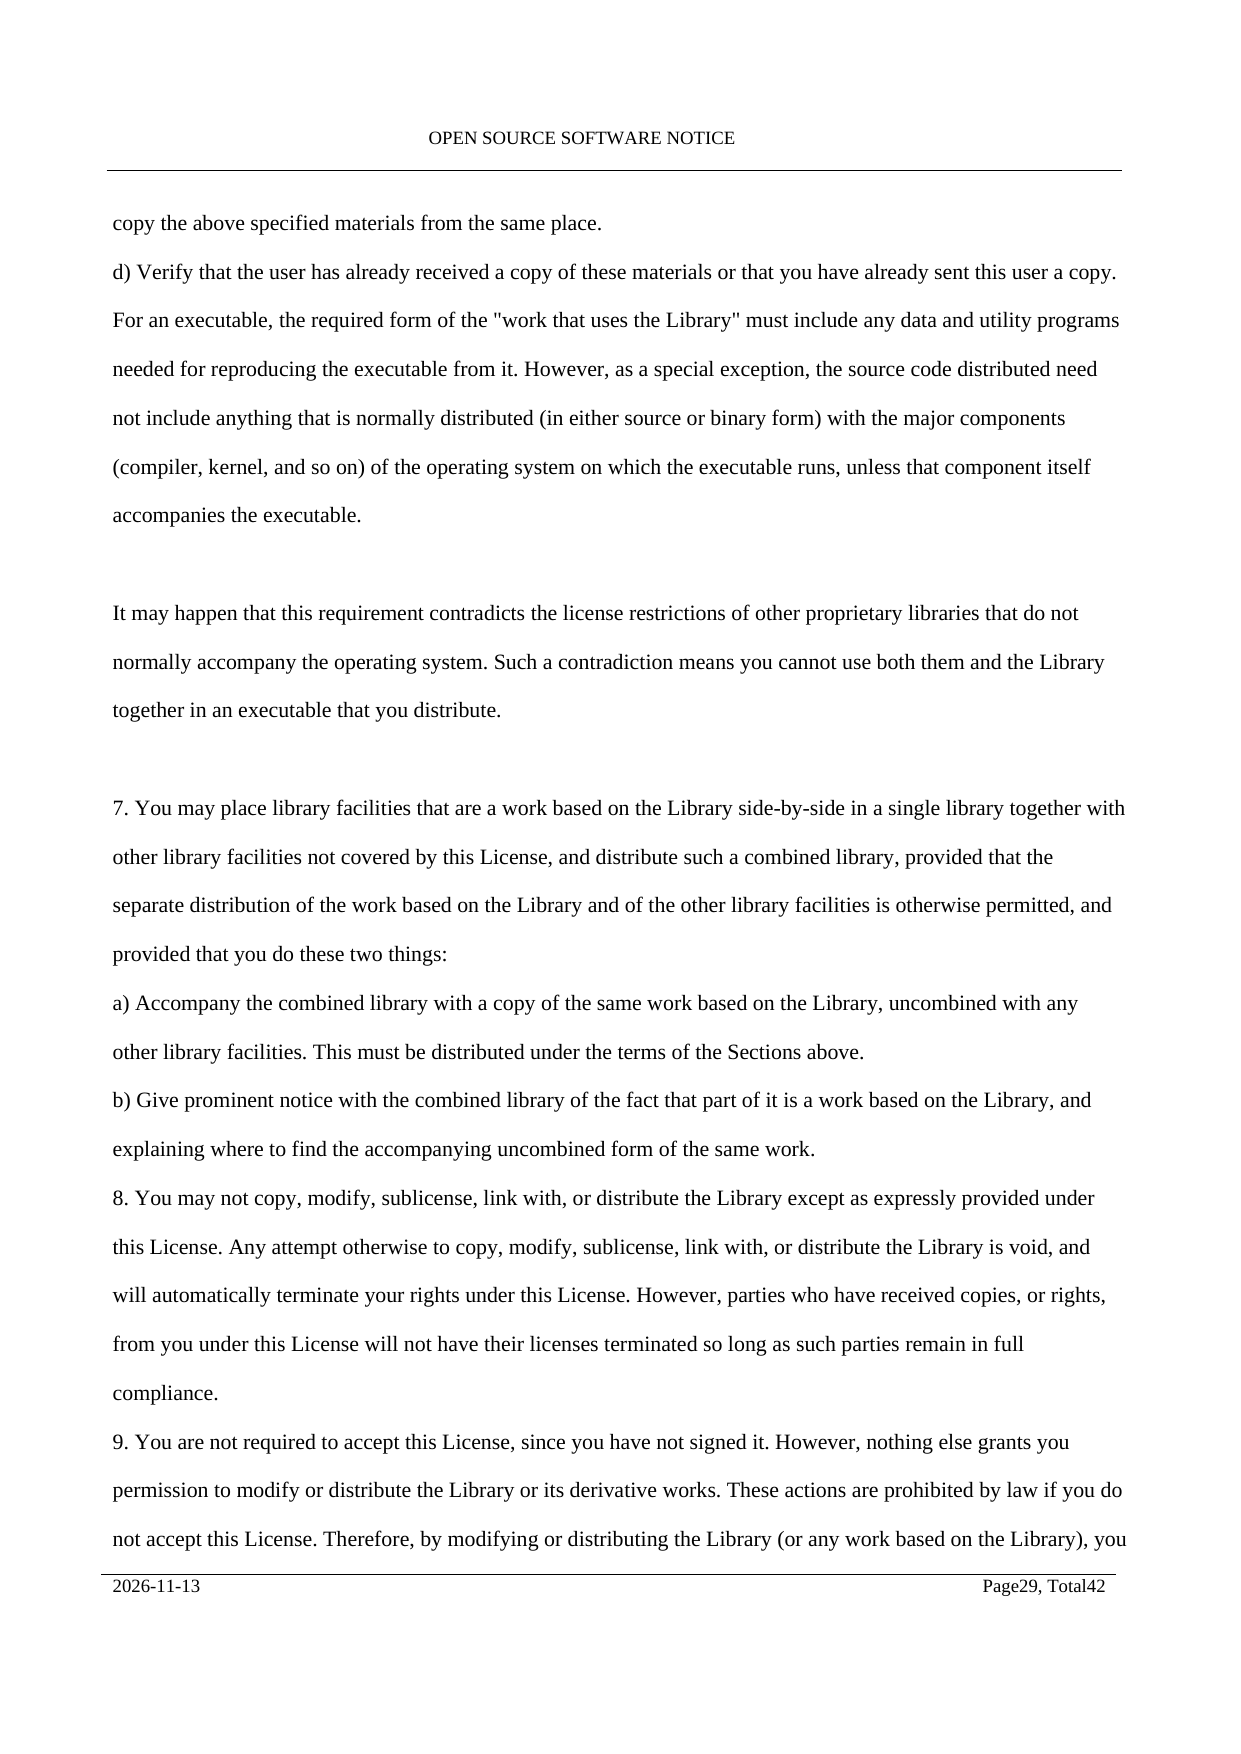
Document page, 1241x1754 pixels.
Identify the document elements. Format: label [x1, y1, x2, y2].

text [112, 206, 1128, 1555]
